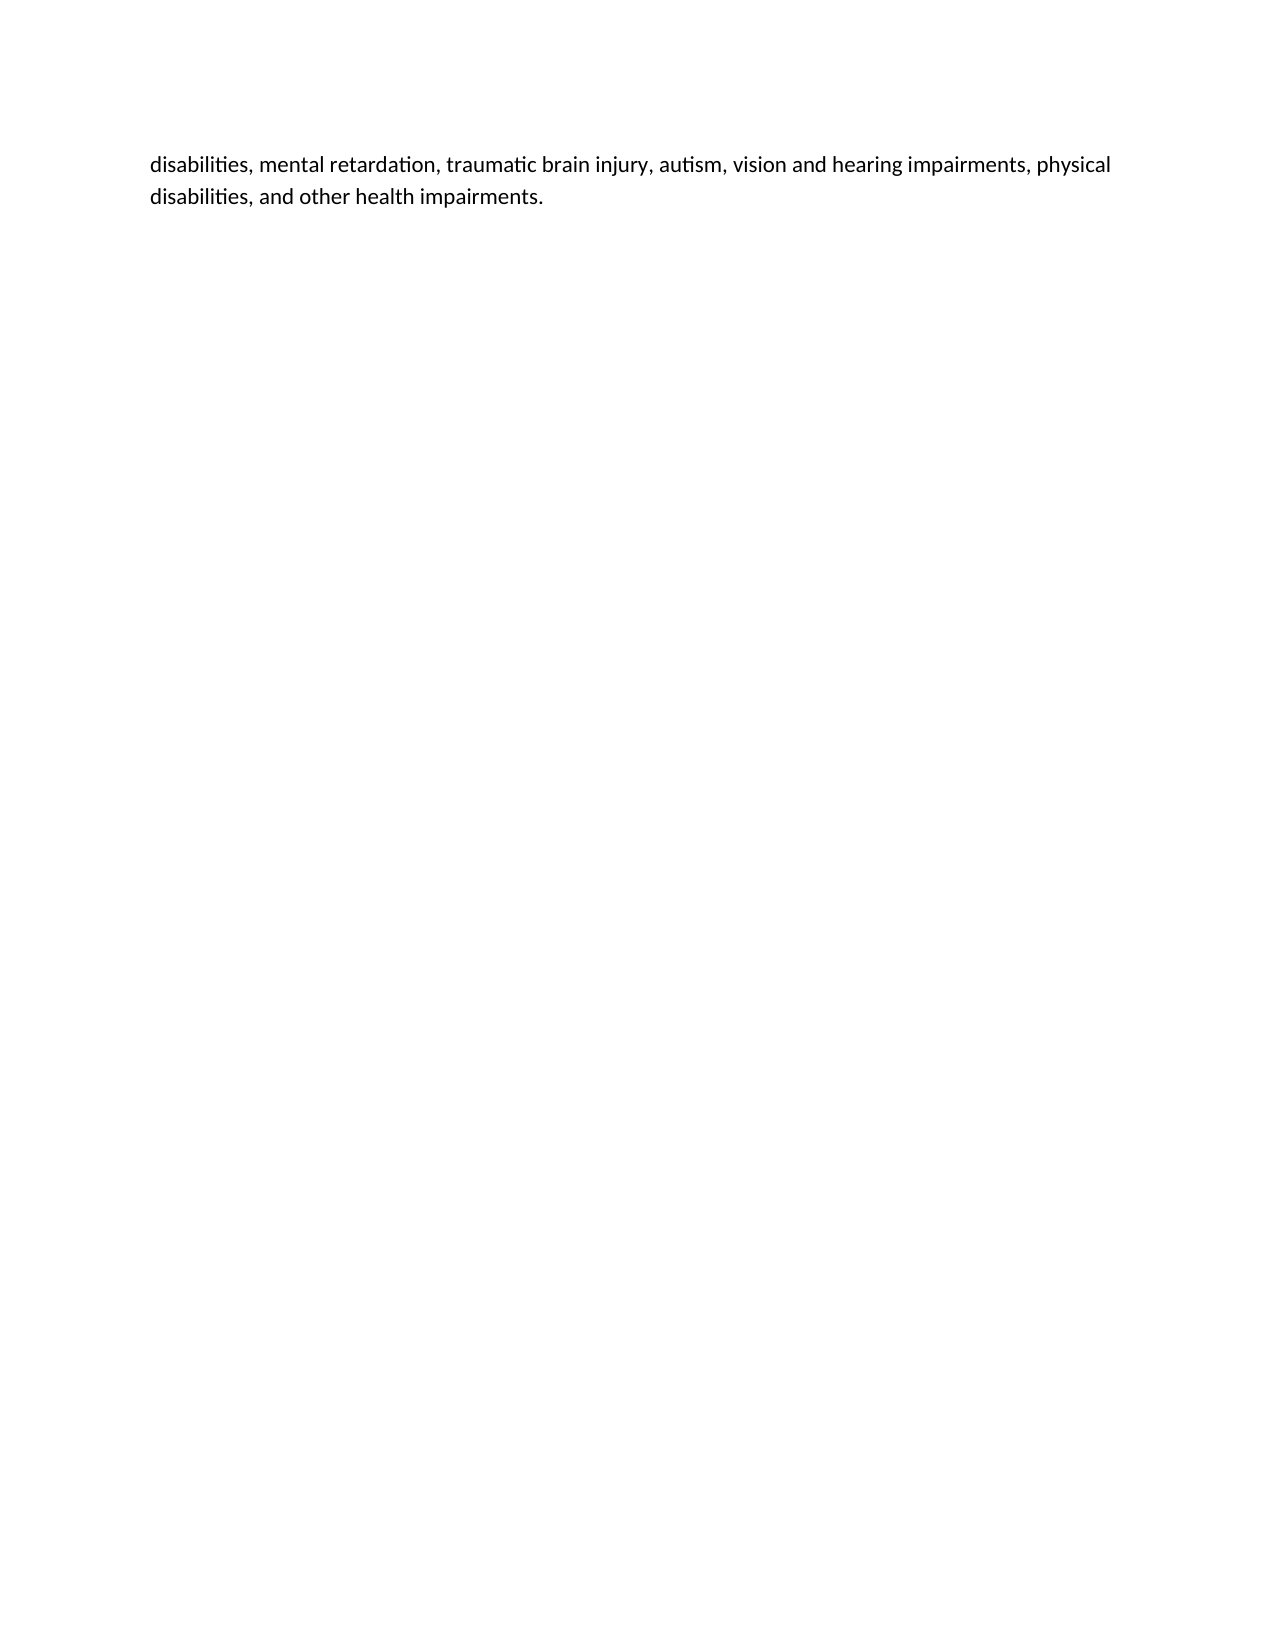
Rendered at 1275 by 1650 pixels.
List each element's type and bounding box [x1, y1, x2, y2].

text [150, 150, 1125, 210]
